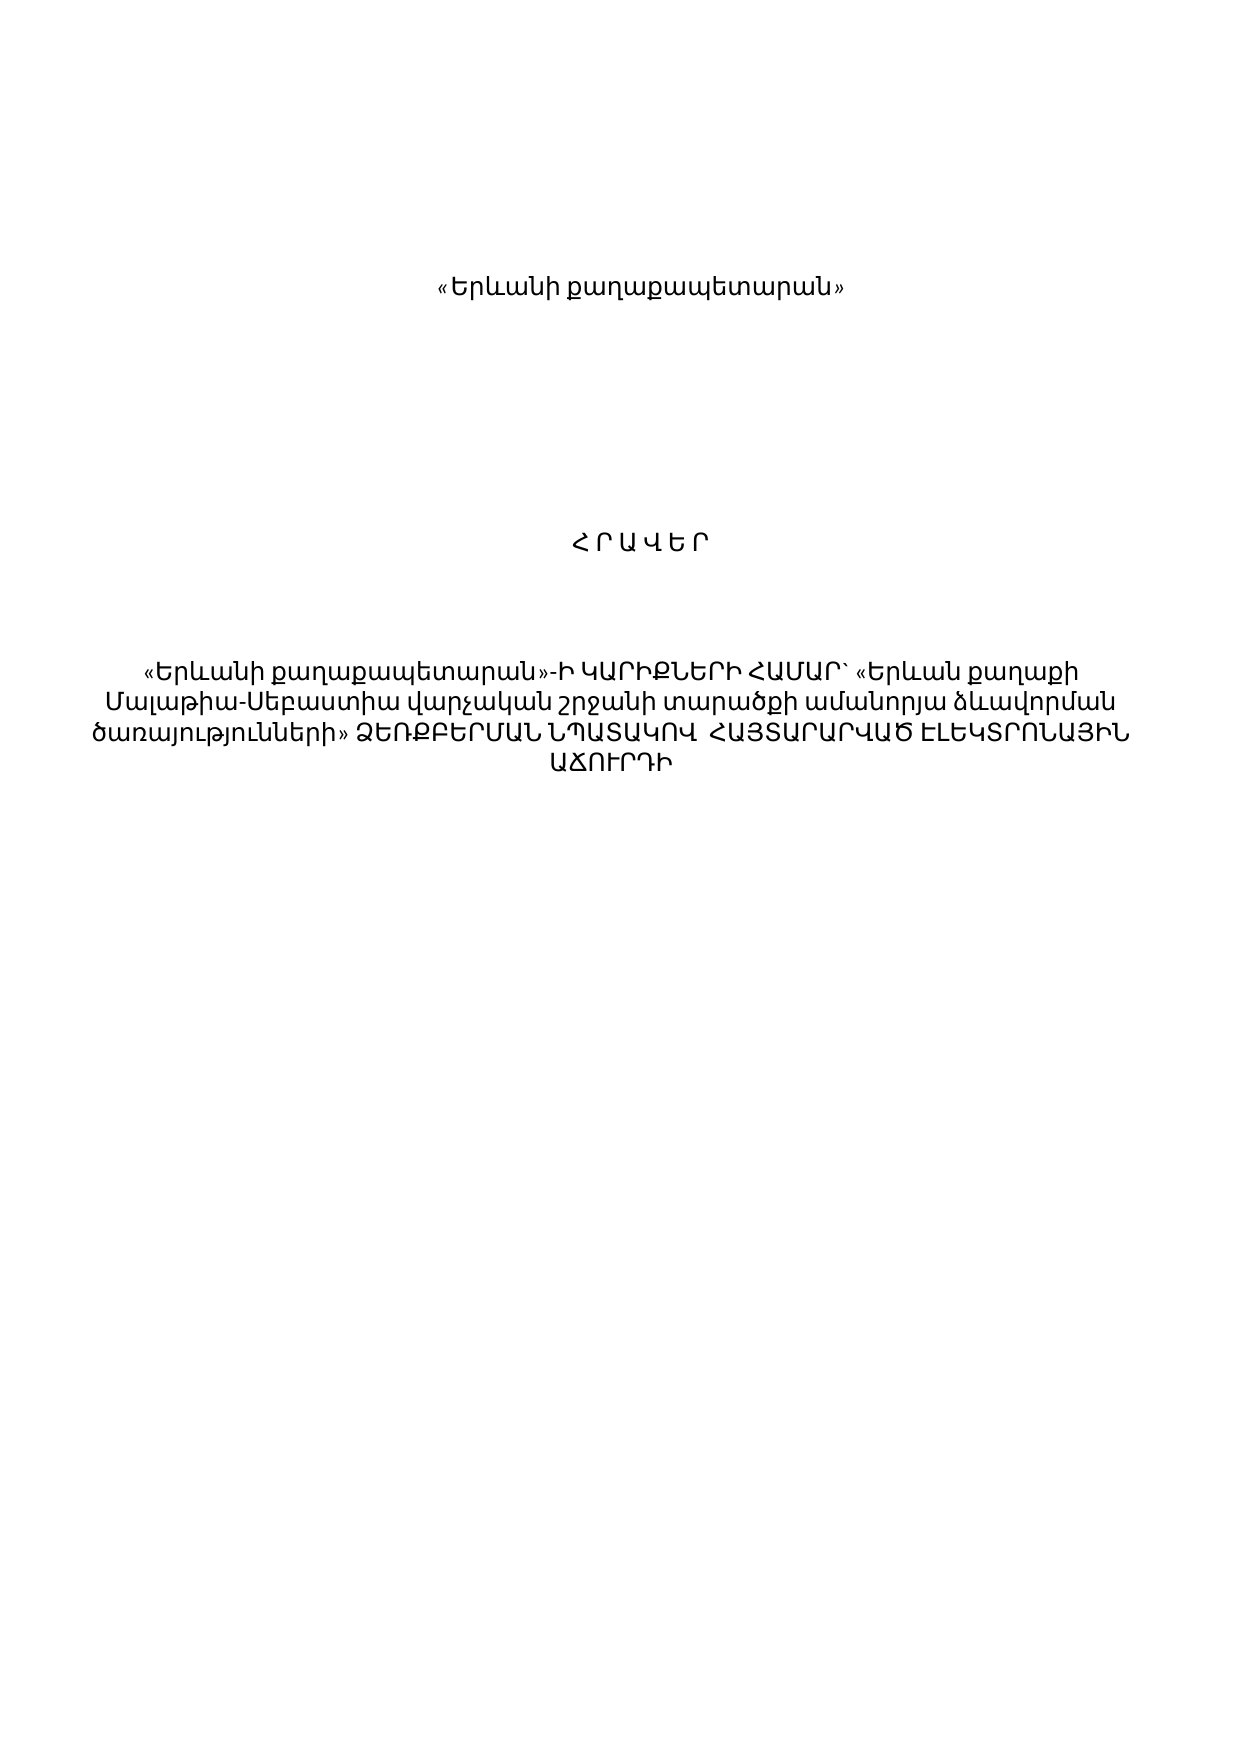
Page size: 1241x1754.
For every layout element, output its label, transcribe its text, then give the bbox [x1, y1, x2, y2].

text « Երևանի քաղաքապետարան» [69, 271, 1152, 301]
text «Երևանի քաղաքապետարան»-Ի ԿԱՐԻՔՆԵՐԻ ՀԱՄԱՐ` «Երևան քաղաքի Մալաթիա-Սեբաստիա վարչական շրջանի տարածքի ամանորյա ձևավորման ծառայությունների» ՁԵՌՔԲԵՐՄԱՆ ՆՊԱՏԱԿՈՎ ՀԱՅՏԱՐԱՐՎԱԾ ԷԼԵԿՏՐՈՆԱՅԻՆ ԱՃՈՒՐԴԻ [69, 656, 1152, 778]
text Հ Ր Ա Վ Ե Ր [69, 527, 1152, 557]
